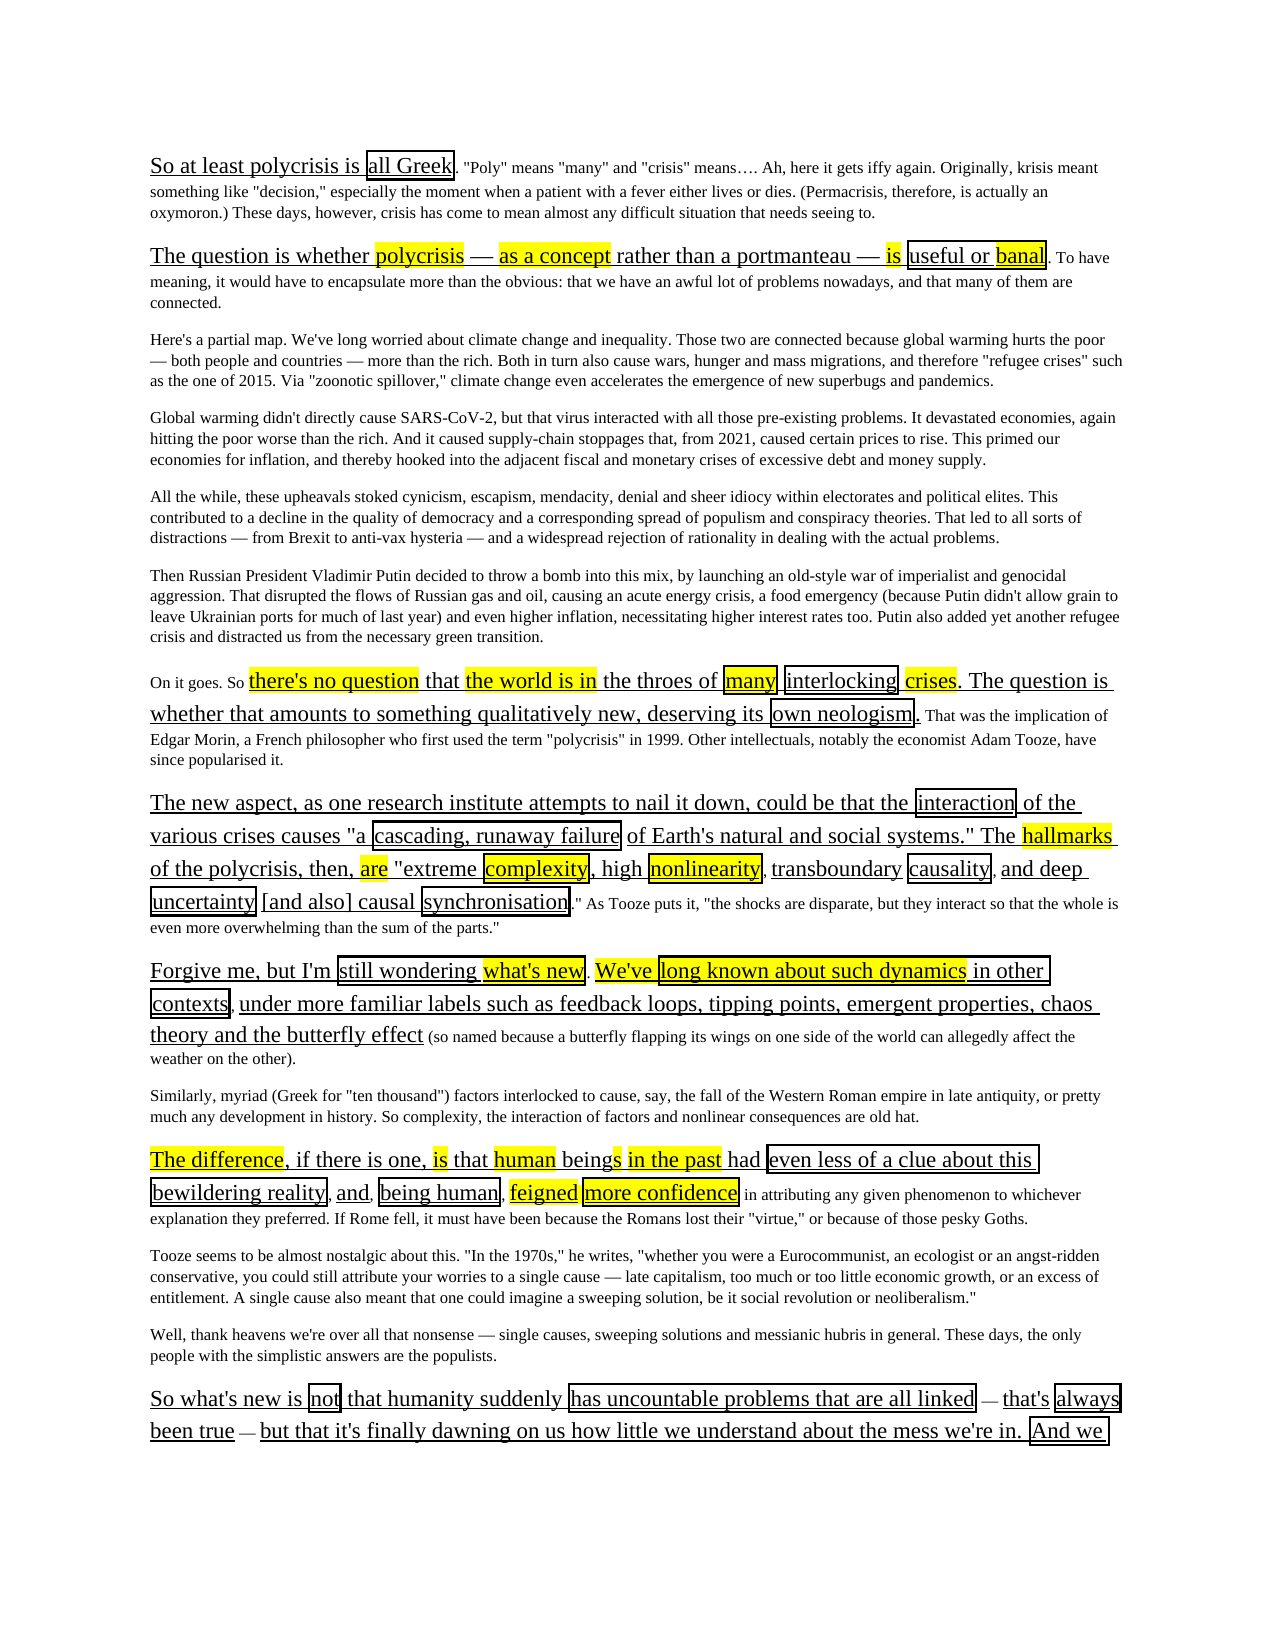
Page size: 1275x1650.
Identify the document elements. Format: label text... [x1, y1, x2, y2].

text The question is whether polycrisis — as a concept rather than a portmanteau — is useful or banal. To have meaning, it would have to encapsulate more than the obvious: that we have an awful lot of problems nowadays, and that many of them are connected. [150, 240, 1125, 312]
text So at least polycrisis is all Greek. "Poly" means "many" and "crisis" means…. Ah, here it gets iffy again. Originally, krisis meant something like "decision," especially the moment when a patient with a fever either lives or dies. (Permacrisis, therefore, is actually an oxymoron.) These days, however, crisis has come to mean almost any difficult situation that needs seeing to. [150, 150, 1125, 222]
text On it goes. So there's no question that the world is in the throes of many interlocking crises. The question is whether that amounts to something qualitatively new, deserving its own neologism. That was the implication of Edgar Morin, a French philosopher who first used the term "polycrisis" in 1999. Other intellectuals, notably the economist Adam Tooze, have since popularised it. [150, 664, 1125, 769]
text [150, 1383, 1125, 1446]
text The difference, if there is one, is that human beings in the past had even less of a clue about this bewildering reality, and, being human, feigned more confidence in attributing any given phenomenon to whichever explanation they preferred. If Rome fell, it must have been because the Romans lost their "virtue," or because of those pesky Goths. [150, 1144, 1125, 1228]
text Then Russian President Vladimir Putin decided to throw a bomb into this mix, by launching an old-style war of imperialist and genocidal aggression. That disrupted the flows of Russian gas and oil, causing an acute energy crisis, a food emergency (because Putin didn't allow grain to leave Ukrainian ports for much of last year) and even higher inflation, necessitating higher interest rates too. Putin also added yet another refugee crisis and distracted us from the necessary green transition. [150, 565, 1125, 646]
text Forgive me, but I'm still wondering what's new. We've long known about such dynamics in other contexts, under more familiar labels such as feedback loops, tipping points, emergent properties, chaos theory and the butterfly effect (so named because a butterfly flapping its wings on one side of the world can allegedly affect the weather on the other). [150, 955, 1125, 1068]
text The new aspect, as one research institute attempts to nail it down, could be that the interaction of the various crises causes "a cascading, runaway failure of Earth's natural and social systems." The hallmarks of the polycrisis, then, are "extreme complexity, high nonlinearity, transboundary causality, and deep uncertainty [and also] causal synchronisation." As Tooze puts it, "the shocks are disparate, but they interact so that the whole is even more overwhelming than the sum of the parts." [150, 787, 1125, 937]
text Global warming didn't directly cause SARS-CoV-2, but that virus interacted with all those pre-existing problems. It devastated economies, again hitting the poor worse than the rich. And it caused supply-chain stoppages that, from 2021, caused certain prices to rise. This primed our economies for inflation, and thereby hooked into the adjacent fiscal and monetary crises of excessive debt and money supply. [150, 408, 1125, 469]
text All the while, these upheavals stoked cynicism, escapism, mendacity, denial and sheer idiocy within electorates and political elites. This contributed to a decline in the quality of democracy and a corresponding spread of populism and conspiracy theories. That led to all sorts of distractions — from Brexit to anti-vax hysteria — and a widespread rejection of rationality in dealing with the actual problems. [150, 487, 1125, 547]
text Here's a partial map. We've long worried about climate change and inequality. Those two are connected because global warming hurts the poor — both people and countries — more than the rich. Both in turn also cause wars, hunger and mass migrations, and therefore "refugee crises" such as the one of 2015. Via "zoonotic spillover," climate change even accelerates the emergence of new superbugs and pandemics. [150, 330, 1125, 390]
text Similarly, myriad (Greek for "ten thousand") factors interlocked to cause, say, the fall of the Western Roman empire in late antiquity, or pretty much any development in history. So complexity, the interaction of factors and nonlinear consequences are old hat. [150, 1086, 1125, 1126]
text Well, thank heavens we're over all that nonsense — single causes, sweeping solutions and messianic hubris in general. These days, the only people with the simplistic answers are the populists. [150, 1325, 1125, 1364]
text Tooze seems to be almost nostalgic about this. "In the 1970s," he writes, "whether you were a Eurocommunist, an ecologist or an angst-ridden conservative, you could still attribute your worries to a single cause — late capitalism, too much or too little economic growth, or an excess of entitlement. A single cause also meant that one could imagine a sweeping solution, be it social revolution or neoliberalism." [150, 1246, 1125, 1307]
